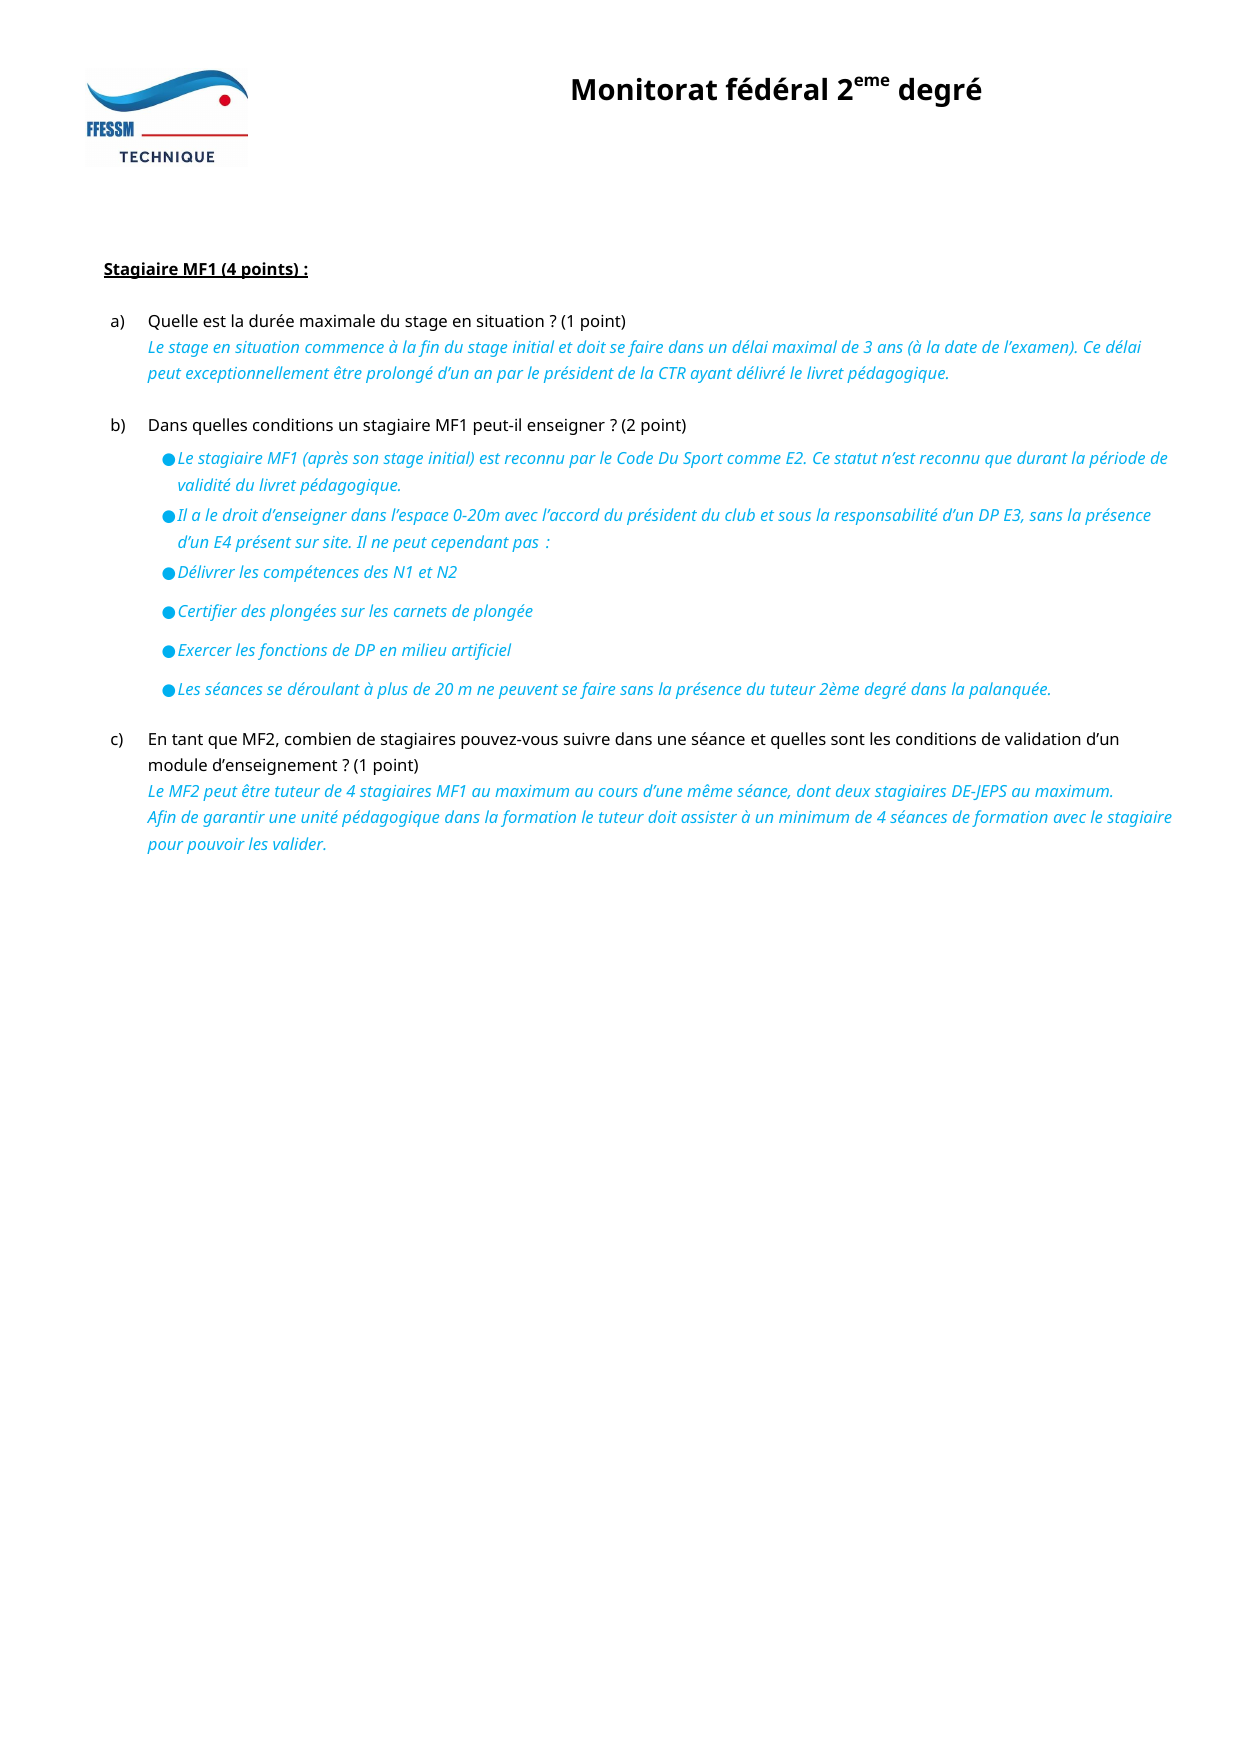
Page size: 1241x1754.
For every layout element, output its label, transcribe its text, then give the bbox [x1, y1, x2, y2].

picture [85, 68, 249, 167]
list Quelle est la durée maximale du stage en situation ? (1 point) [110, 309, 1181, 332]
list Les séances se déroulant à plus de 20 m ne peuvent se faire sans la présence du tuteur 2ème degré dans la palanquée. [161, 671, 1181, 705]
text Le MF2 peut être tuteur de 4 stagiaires MF1 au maximum au cours d’une même séance, dont deux stagiaires DE-JEPS au maximum. [148, 780, 1181, 803]
list Dans quelles conditions un stagiaire MF1 peut-il enseigner ? (2 point) [110, 413, 1181, 436]
text Le stage en situation commence à la fin du stage initial et doit se faire dans un délai maximal de 3 ans (à la date de l’examen). Ce délai peut exceptionnellement être prolongé d’un an par le président de la CTR ayant délivré le livret pédagogique. [148, 335, 1181, 384]
list Il a le droit d’enseigner dans l’espace 0-20m avec l’accord du président du club et sous la responsabilité d’un DP E3, sans la présence d’un E4 présent sur site. Il ne peut cependant pas : [161, 496, 1181, 553]
list Délivrer les compétences des N1 et N2 [161, 553, 1181, 587]
list Le stagiaire MF1 (après son stage initial) est reconnu par le Code Du Sport comme E2. Ce statut n’est reconnu que durant la période de validité du livret pédagogique. [161, 439, 1181, 496]
text Stagiaire MF1 (4 points) : [74, 257, 1181, 280]
list En tant que MF2, combien de stagiaires pouvez-vous suivre dans une séance et quelles sont les conditions de validation d’un module d’enseignement ? (1 point) [110, 728, 1181, 777]
list Exercer les fonctions de DP en milieu artificiel [161, 632, 1181, 666]
list Certifier des plongées sur les carnets de plongée [161, 593, 1181, 627]
text Afin de garantir une unité pédagogique dans la formation le tuteur doit assister à un minimum de 4 séances de formation avec le stagiaire pour pouvoir les valider. [148, 806, 1181, 855]
